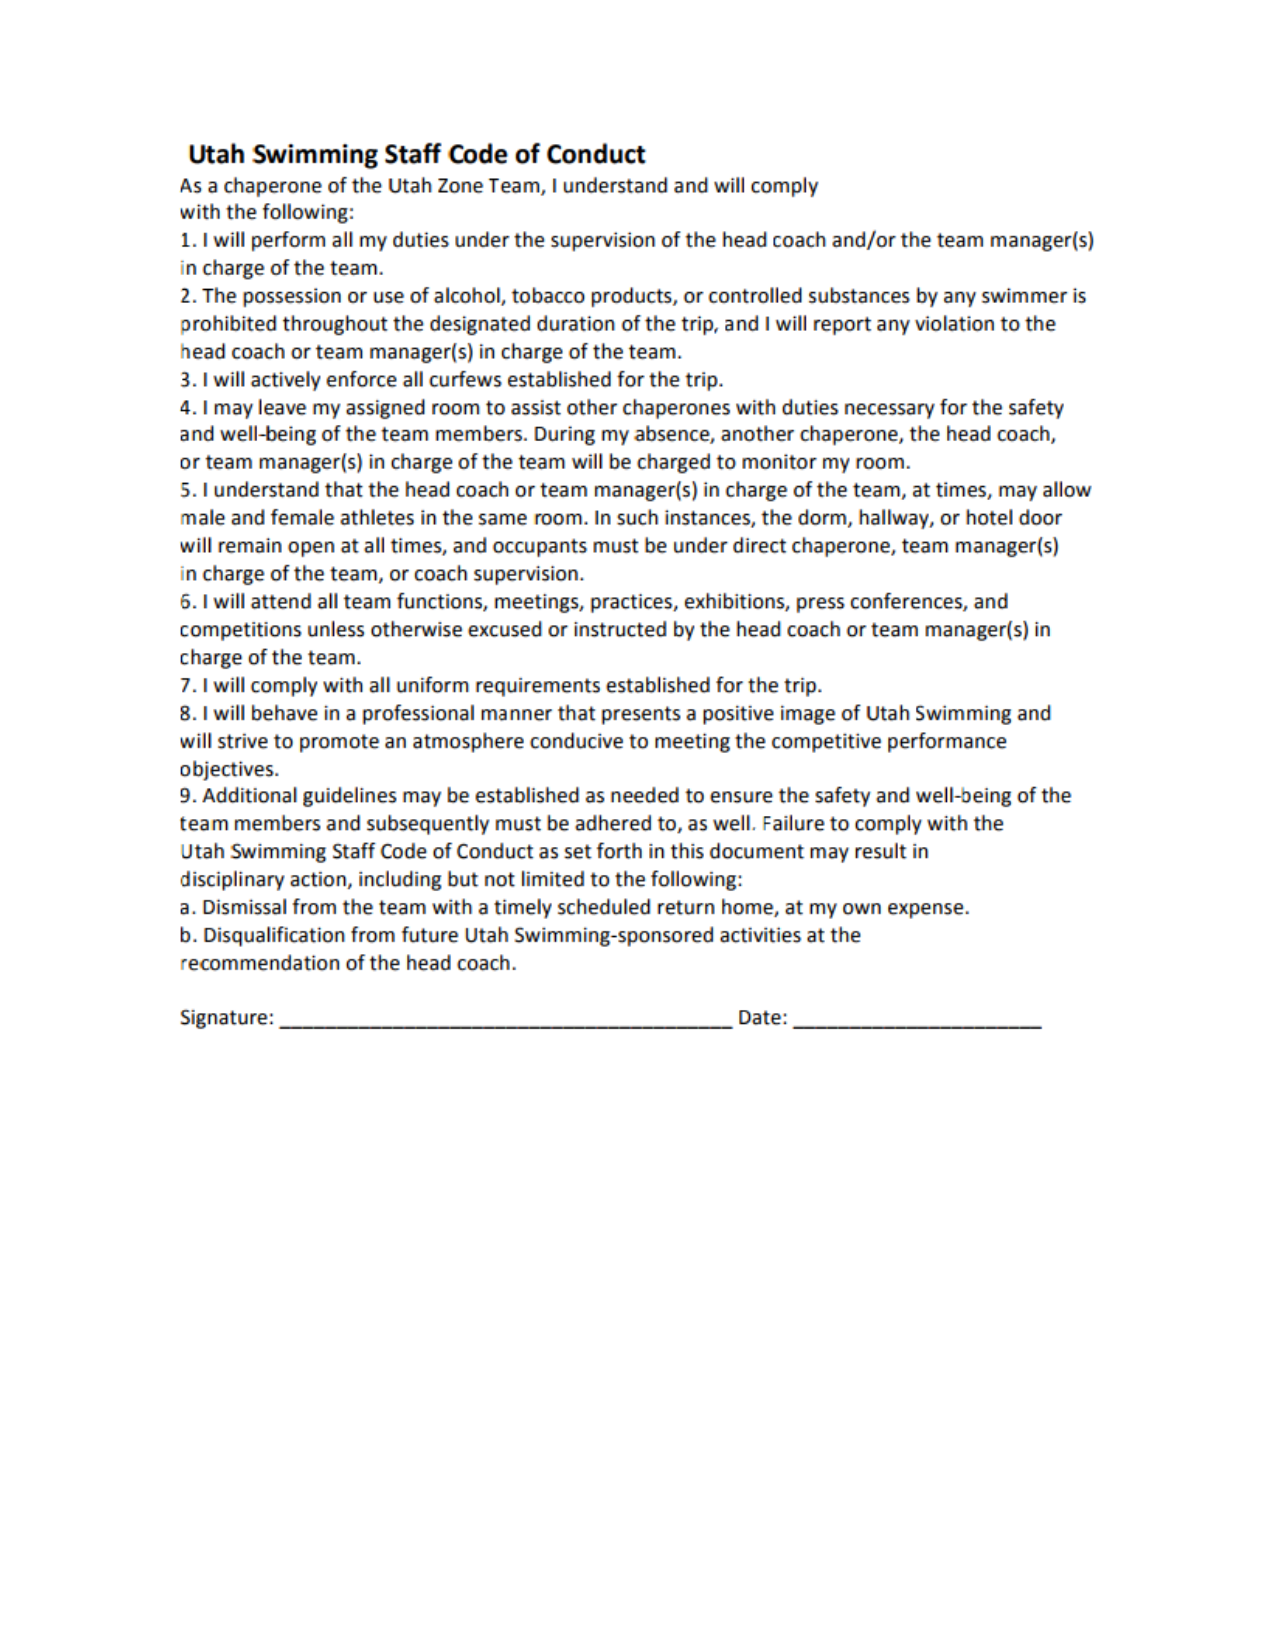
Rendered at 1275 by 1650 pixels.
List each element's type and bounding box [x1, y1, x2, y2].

picture [150, 140, 1125, 1085]
